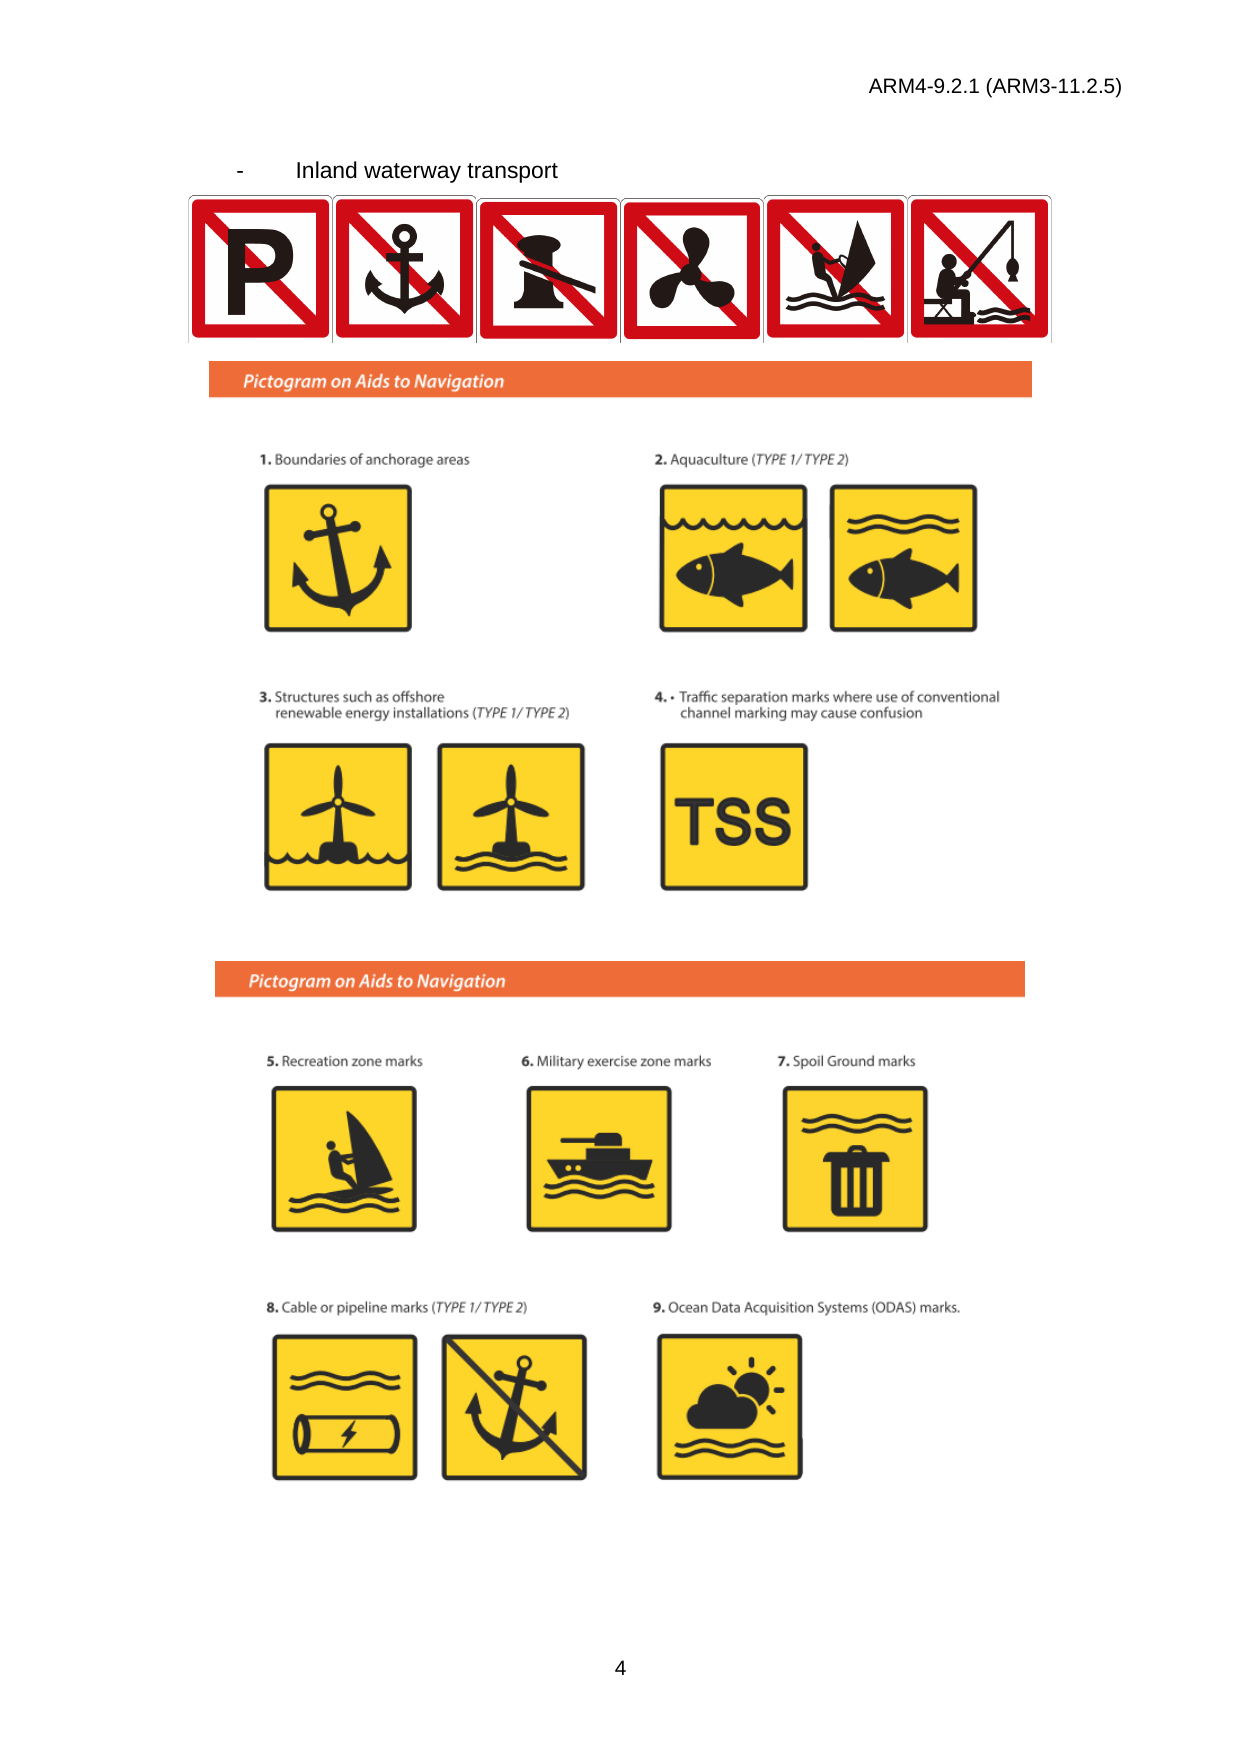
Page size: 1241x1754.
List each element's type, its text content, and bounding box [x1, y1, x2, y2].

picture [188, 195, 1052, 343]
picture [215, 961, 1025, 1537]
picture [209, 361, 1032, 943]
text Inland waterway transport [236, 157, 1122, 183]
